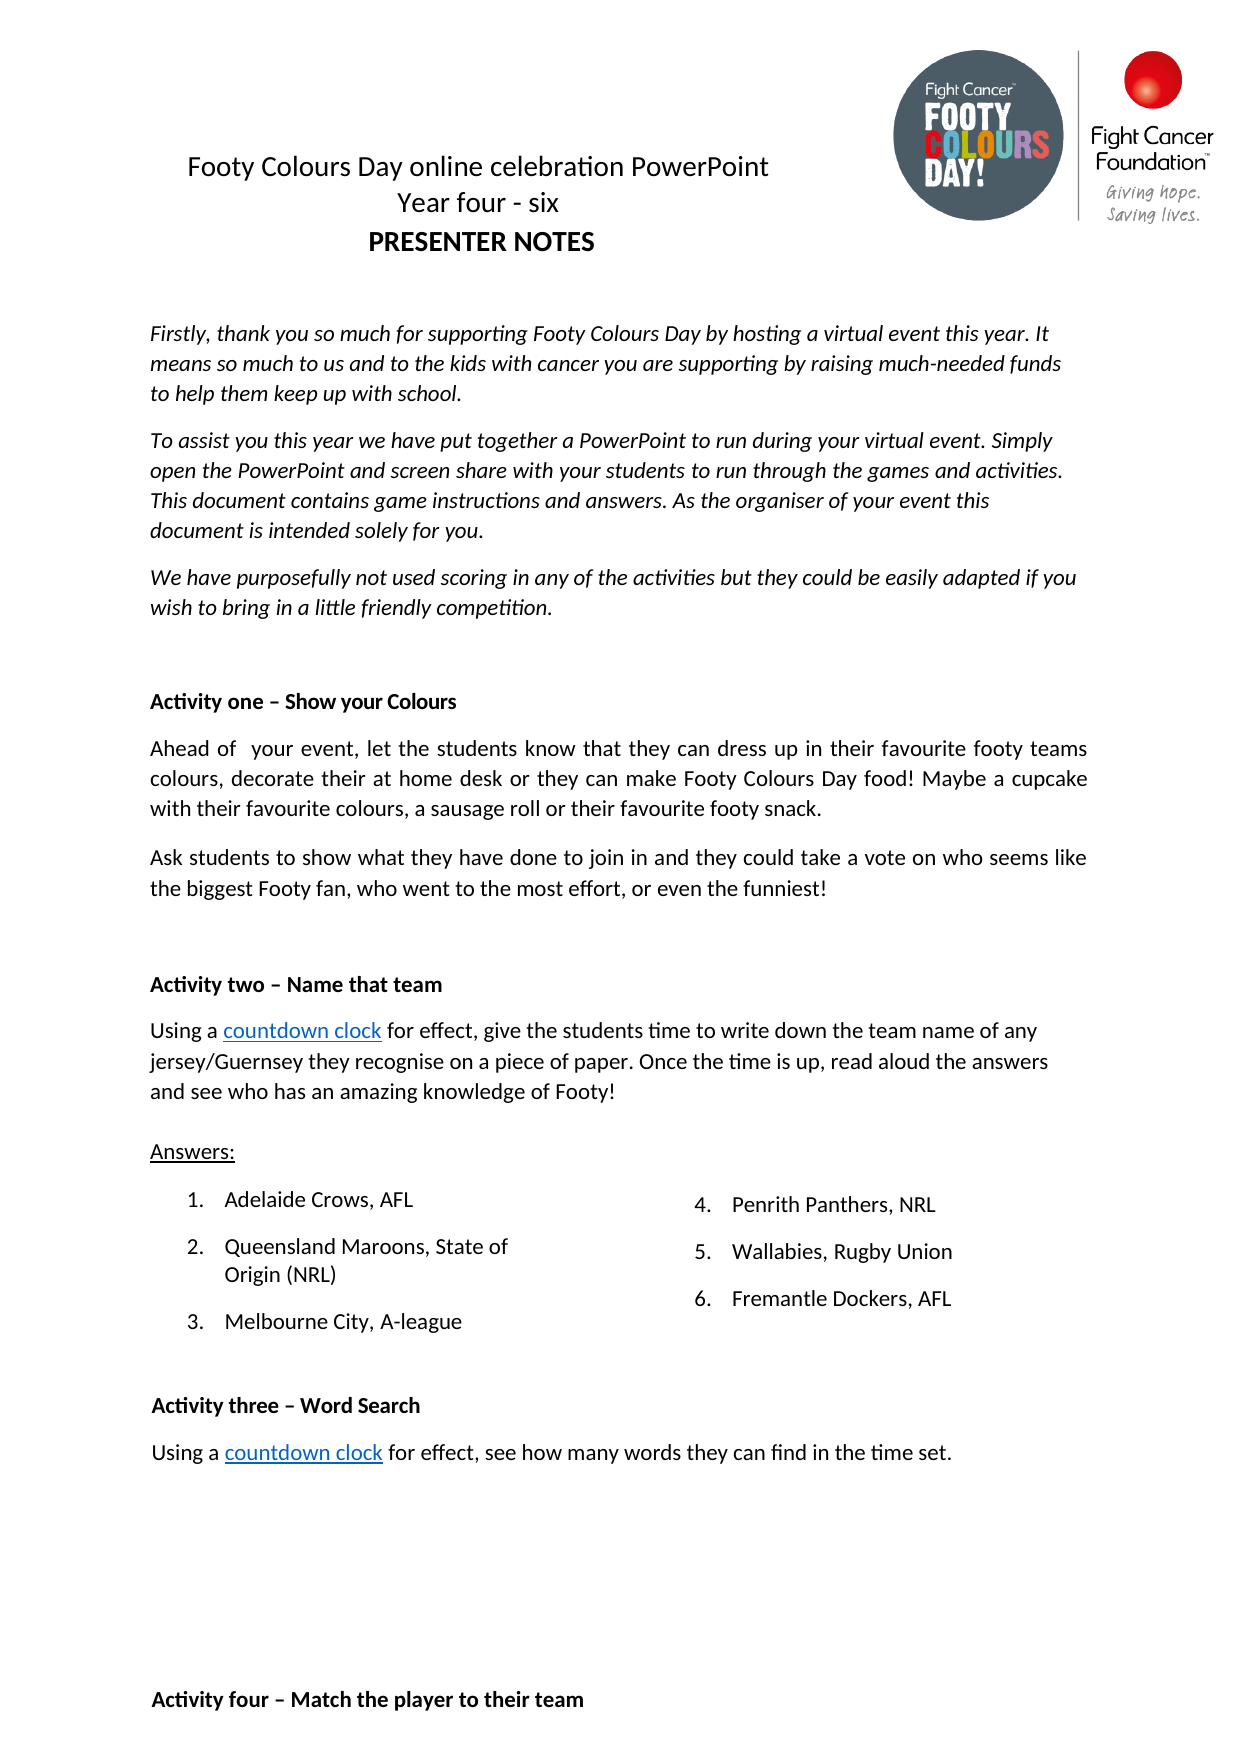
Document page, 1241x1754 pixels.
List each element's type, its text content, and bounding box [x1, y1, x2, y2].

subtitle Activity two – Name that team [150, 970, 1217, 998]
text To assist you this year we have put together a PowerPoint to run during your virtual event. Simply open the PowerPoint and screen share with your students to run through the games and activities. This document contains game instructions and answers. As the organiser of your event this document is intended solely for you. [150, 426, 1088, 544]
list Melbourne City, A-league [187, 1307, 541, 1335]
picture [893, 50, 1214, 224]
subtitle Activity four – Match the player to their team [151, 1545, 1217, 1713]
list Fremantle Dockers, AFL [694, 1284, 1217, 1312]
text We have purposefully not used scoring in any of the activities but they could be easily adapted if you wish to bring in a little friendly competition. [150, 563, 1088, 621]
subtitle Activity three – Word Search [151, 1391, 1217, 1419]
text Using a countdown clock for effect, see how many words they can find in the time set. [151, 1438, 1036, 1466]
text Footy Colours Day online celebration PowerPoint Year four - six [186, 148, 770, 220]
list Penrith Panthers, NRL [694, 1191, 1217, 1218]
list Queensland Maroons, State of Origin (NRL) [187, 1232, 541, 1288]
text Firstly, thank you so much for supporting Footy Colours Day by hosting a virtual event this year. It means so much to us and to the kids with cancer you are supporting by raising much-needed funds to help them keep up with school. [150, 319, 1089, 407]
text Answers: [150, 1137, 1217, 1165]
text Ask students to show what they have done to join in and they could take a vote on who seems like the biggest Footy fan, who went to the most effort, or even the funniest! [150, 843, 1090, 902]
text Using a countdown clock for effect, give the students time to write down the team name of any jersey/Guernsey they recognise on a piece of paper. Once the time is up, read aloud the answers and see who has an amazing knowledge of Footy! [150, 1017, 1082, 1105]
title PRESENTER NOTES [186, 223, 776, 258]
text Ahead of your event, let the students know that they can dress up in their favourite footy teams colours, decorate their at home desk or they can make Footy Colours Day food! Maybe a cupcake with their favourite colours, a sausage roll or their favourite footy snack. [150, 734, 1090, 822]
subtitle Activity one – Show your Colours [150, 687, 1217, 715]
list Wallabies, Rugby Union [694, 1237, 1217, 1265]
list Adelaide Crows, AFL [187, 1185, 541, 1213]
